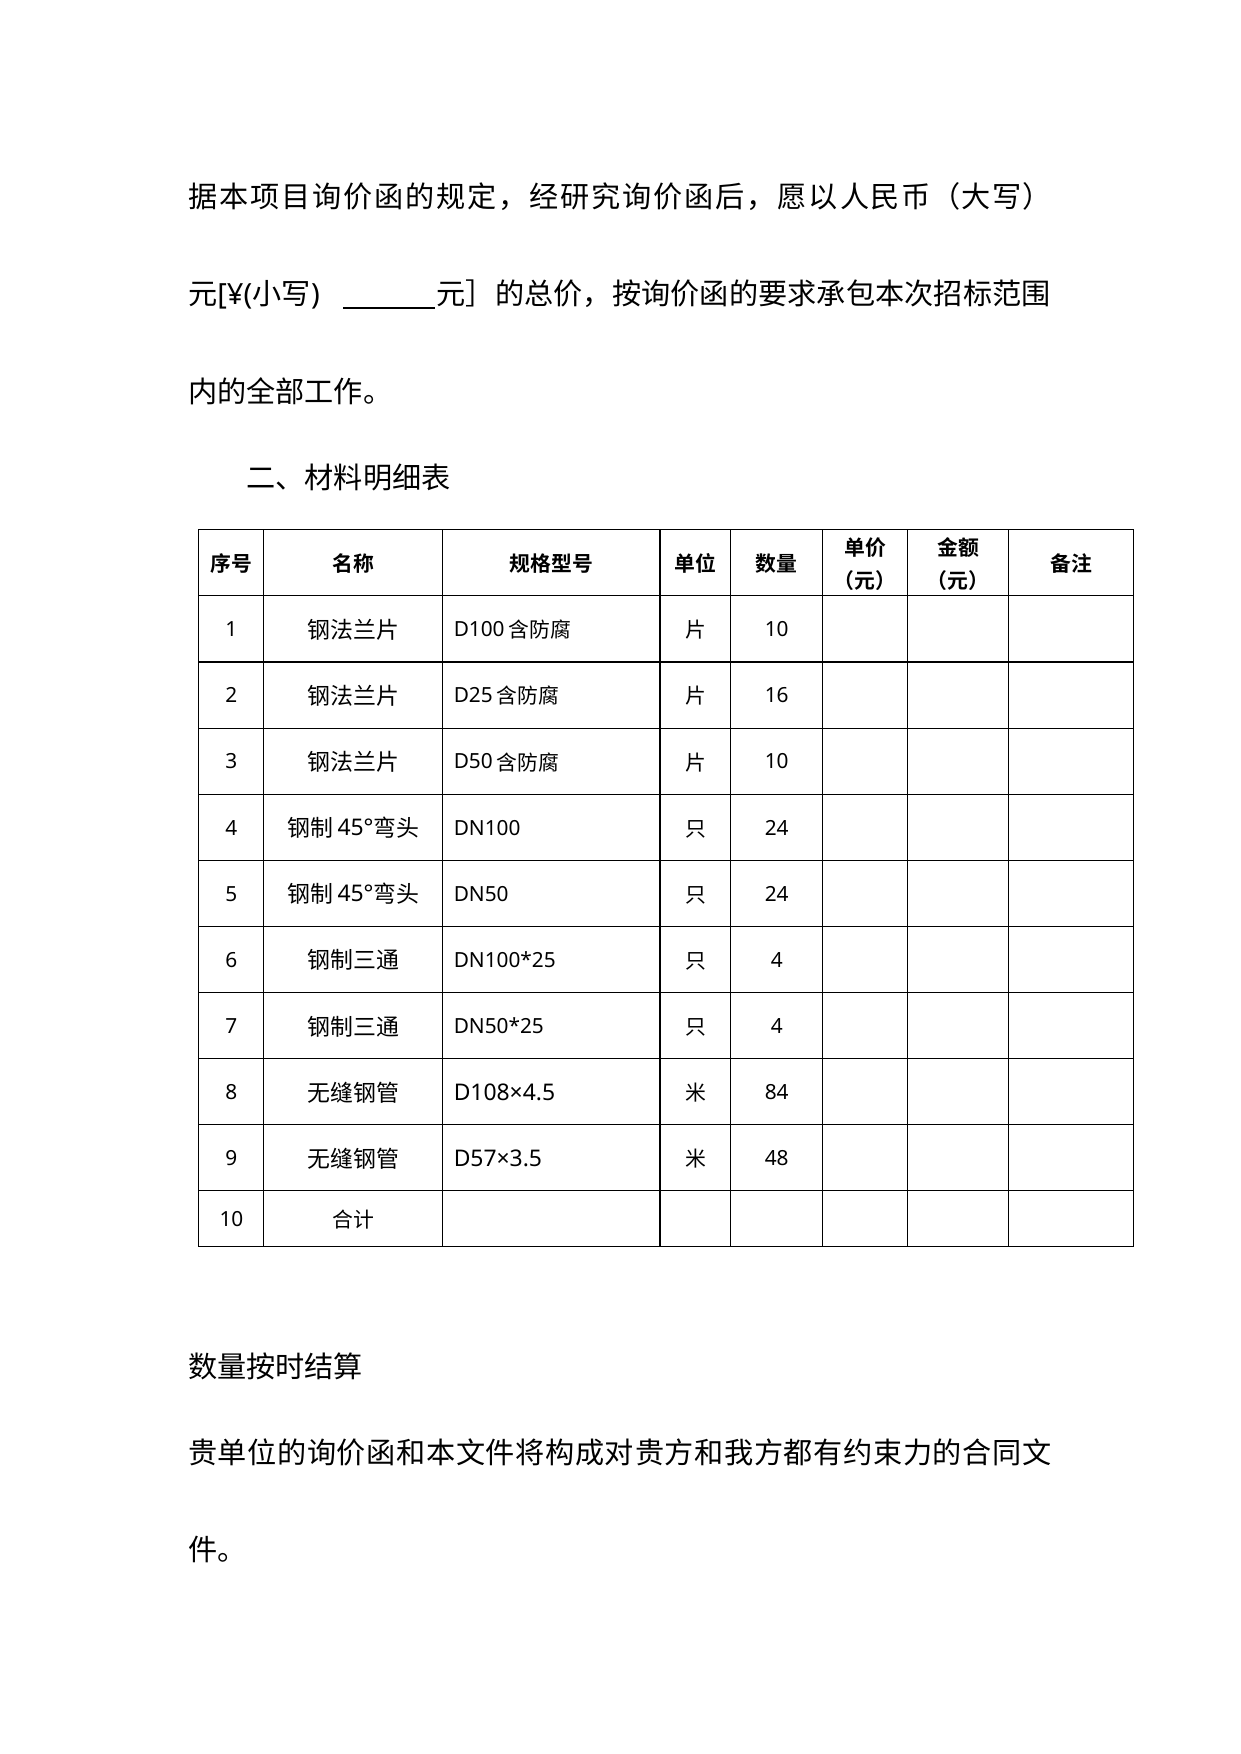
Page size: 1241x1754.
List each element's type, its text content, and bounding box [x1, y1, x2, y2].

table_cell [1009, 1125, 1133, 1190]
table_cell 7 [199, 993, 263, 1058]
table_cell 钢法兰片 [264, 729, 442, 793]
table_cell 钢制45°弯头 [264, 861, 442, 926]
table_cell 米 [661, 1125, 730, 1190]
table_cell 无缝钢管 [264, 1125, 442, 1190]
table_header 金额（元） [908, 530, 1008, 595]
table_cell [908, 729, 1008, 793]
table_cell [443, 1191, 659, 1246]
list 数量按时结算 [188, 1332, 1052, 1397]
table_cell [908, 596, 1008, 661]
table_cell [731, 1191, 822, 1246]
table_cell [823, 596, 907, 661]
table_cell D100含防腐 [443, 596, 659, 661]
table_cell DN100*25 [443, 927, 659, 992]
table_cell DN100 [443, 795, 659, 859]
table_cell 只 [661, 993, 730, 1058]
table_cell 钢制45°弯头 [264, 795, 442, 859]
table_cell 4 [199, 795, 263, 859]
table_cell 合计 [264, 1191, 442, 1246]
table_cell 钢制三通 [264, 927, 442, 992]
table_header 名称 [264, 530, 442, 595]
table_cell [1009, 663, 1133, 727]
table_cell 24 [731, 795, 822, 859]
table_header 序号 [199, 530, 263, 595]
table_cell 3 [199, 729, 263, 793]
table_cell [908, 1059, 1008, 1124]
table_header 单价（元） [823, 530, 907, 595]
table_cell 钢法兰片 [264, 663, 442, 727]
table_cell 片 [661, 596, 730, 661]
table_cell 钢法兰片 [264, 596, 442, 661]
table_header 单位 [661, 530, 730, 595]
table_cell DN50*25 [443, 993, 659, 1058]
table_cell 无缝钢管 [264, 1059, 442, 1124]
table_header 数量 [731, 530, 822, 595]
table_cell [823, 1059, 907, 1124]
table_cell [908, 1125, 1008, 1190]
table_cell [1009, 1191, 1133, 1246]
table_cell [1009, 729, 1133, 793]
table_cell 8 [199, 1059, 263, 1124]
table_cell [1009, 795, 1133, 859]
table_cell 片 [661, 729, 730, 793]
table_cell [1009, 596, 1133, 661]
table_cell [661, 1191, 730, 1246]
table_cell D108×4.5 [443, 1059, 659, 1124]
table_cell [823, 861, 907, 926]
table_cell [823, 795, 907, 859]
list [188, 162, 1052, 422]
table_cell D57×3.5 [443, 1125, 659, 1190]
table_cell 只 [661, 795, 730, 859]
table_cell [908, 663, 1008, 727]
table_header 规格型号 [443, 530, 659, 595]
table_cell [823, 1191, 907, 1246]
table_cell 钢制三通 [264, 993, 442, 1058]
table_cell D25含防腐 [443, 663, 659, 727]
table_cell [908, 795, 1008, 859]
table_cell 10 [199, 1191, 263, 1246]
table_cell 只 [661, 927, 730, 992]
table_cell [908, 1191, 1008, 1246]
table_cell 2 [199, 663, 263, 727]
table_cell [1009, 993, 1133, 1058]
table_cell DN50 [443, 861, 659, 926]
table_cell 只 [661, 861, 730, 926]
table_cell 片 [661, 663, 730, 727]
table_cell 48 [731, 1125, 822, 1190]
table_cell [823, 993, 907, 1058]
table_cell [908, 927, 1008, 992]
table_cell 84 [731, 1059, 822, 1124]
table_cell D50含防腐 [443, 729, 659, 793]
table_cell 1 [199, 596, 263, 661]
table_cell [823, 1125, 907, 1190]
table_cell 6 [199, 927, 263, 992]
table_cell 10 [731, 729, 822, 793]
table_cell [908, 993, 1008, 1058]
table_cell [823, 663, 907, 727]
table_cell 4 [731, 993, 822, 1058]
list 材料明细表 [188, 443, 1052, 508]
table_cell [823, 729, 907, 793]
list 贵单位的询价函和本文件将构成对贵方和我方都有约束力的合同文件。 [188, 1418, 1052, 1580]
table_cell 米 [661, 1059, 730, 1124]
table_cell [1009, 861, 1133, 926]
table_cell [908, 861, 1008, 926]
table_cell 24 [731, 861, 822, 926]
table_cell [823, 927, 907, 992]
table_cell [1009, 1059, 1133, 1124]
table_cell 4 [731, 927, 822, 992]
table_header 备注 [1009, 530, 1133, 595]
table_cell 5 [199, 861, 263, 926]
table_cell 16 [731, 663, 822, 727]
table_cell [1009, 927, 1133, 992]
table_cell 9 [199, 1125, 263, 1190]
table_cell 10 [731, 596, 822, 661]
